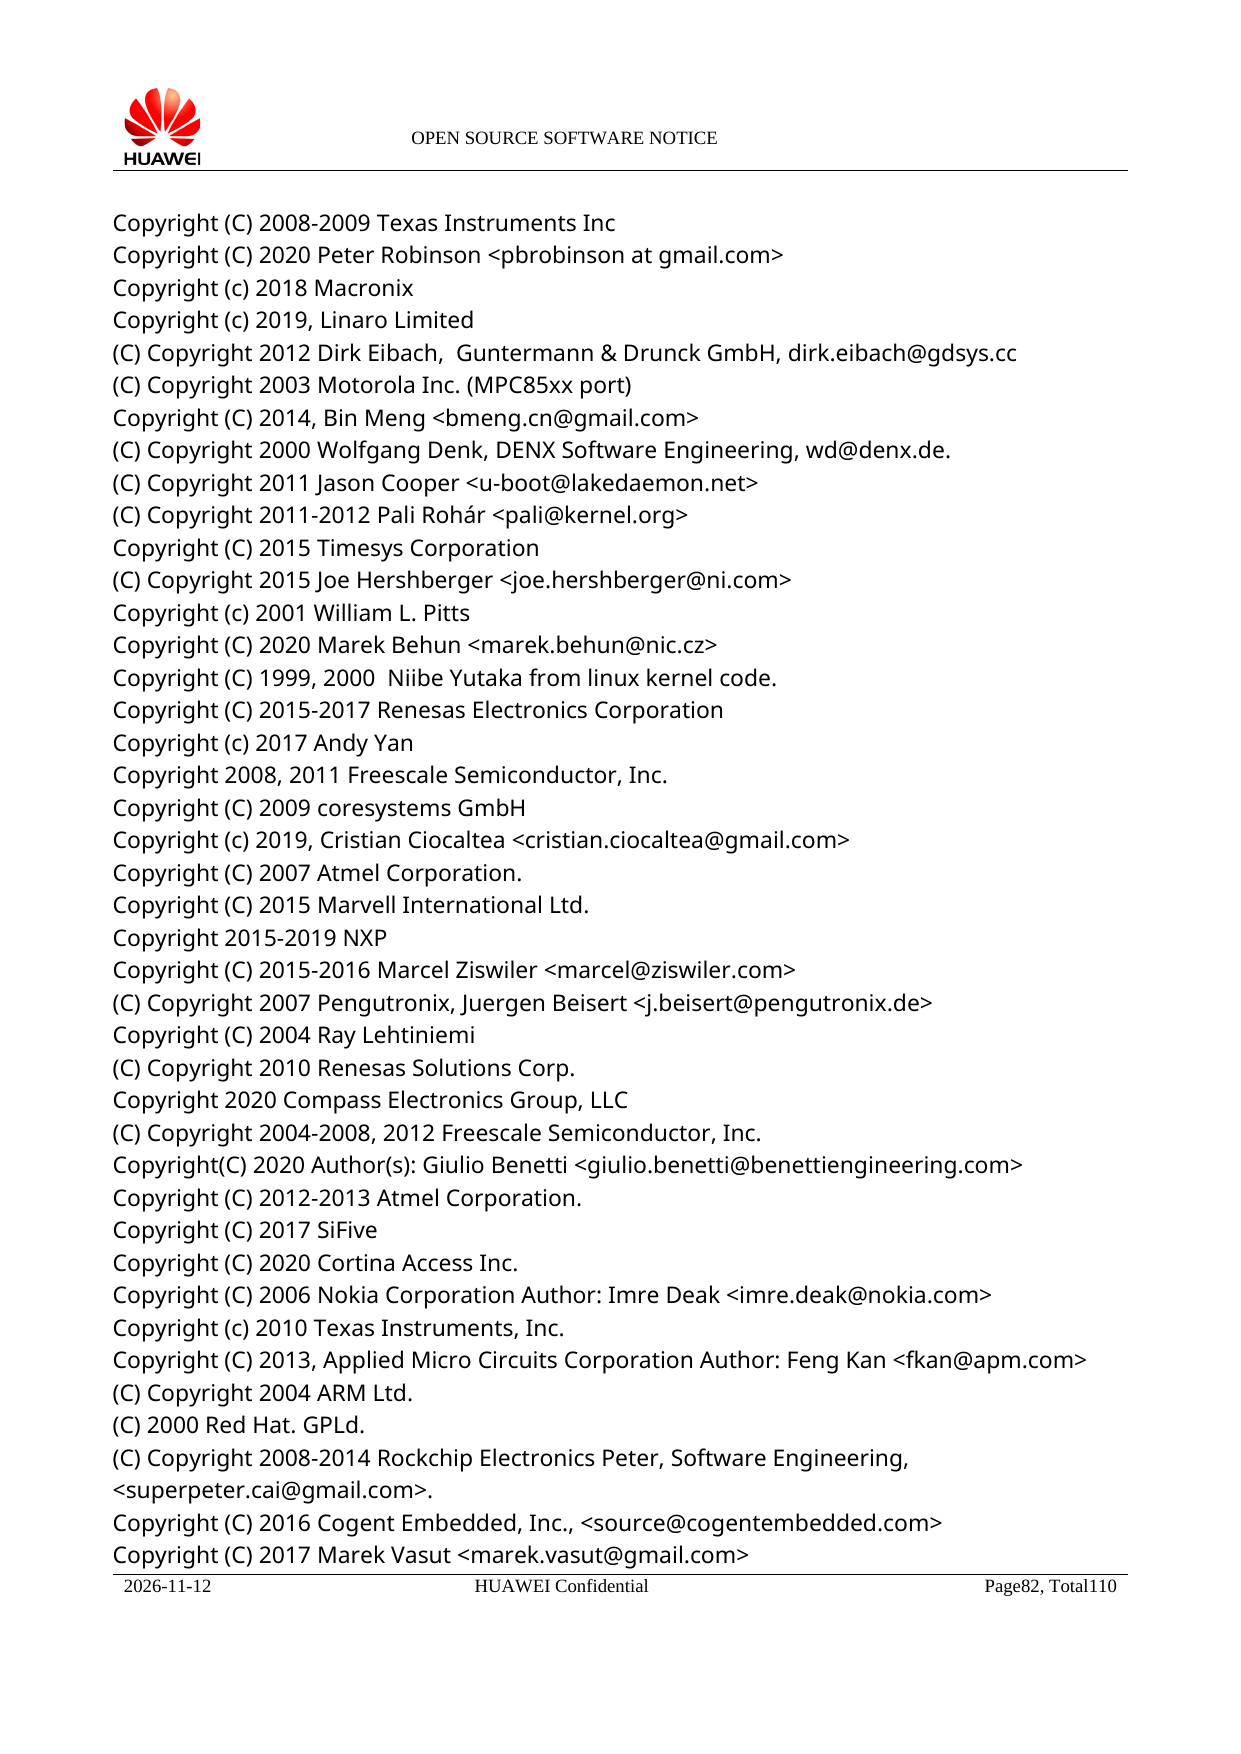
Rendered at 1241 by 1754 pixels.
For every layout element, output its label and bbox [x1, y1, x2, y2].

picture [124, 88, 201, 165]
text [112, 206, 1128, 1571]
